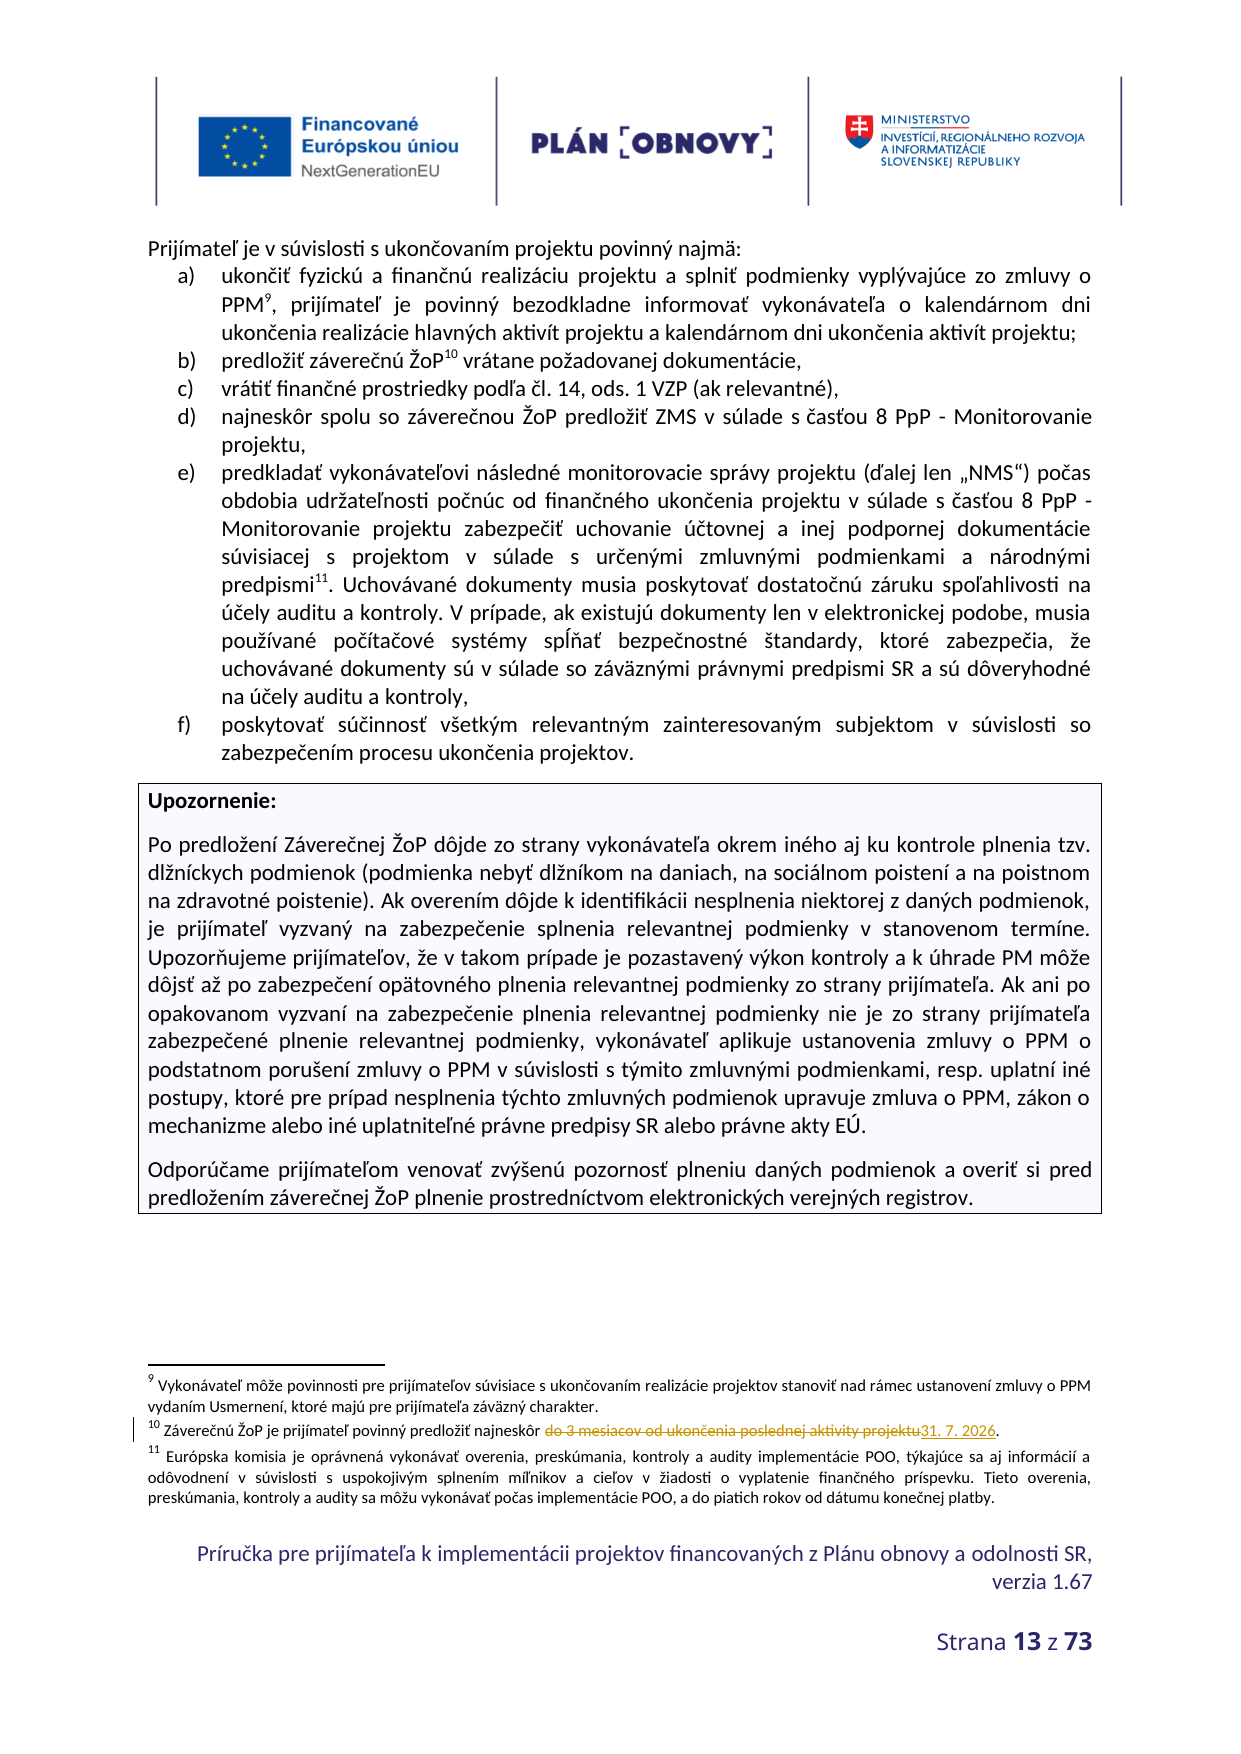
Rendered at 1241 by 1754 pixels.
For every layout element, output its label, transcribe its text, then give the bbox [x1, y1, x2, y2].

list vrátiť finančné prostriedky podľa čl. 14, ods. 1 VZP (ak relevantné), [177, 374, 1092, 402]
text Po predložení Záverečnej ŽoP dôjde zo strany vykonávateľa okrem iného aj ku kontrole plnenia tzv. dlžníckych podmienok (podmienka nebyť dlžníkom na daniach, na sociálnom poistení a na poistnom na zdravotné poistenie). Ak overením dôjde k identifikácii nesplnenia niektorej z daných podmienok, je prijímateľ vyzvaný na zabezpečenie splnenia relevantnej podmienky v stanovenom termíne. Upozorňujeme prijímateľov, že v takom prípade je pozastavený výkon kontroly a k úhrade PM môže dôjsť až po zabezpečení opätovného plnenia relevantnej podmienky zo strany prijímateľa. Ak ani po opakovanom vyzvaní na zabezpečenie plnenia relevantnej podmienky nie je zo strany prijímateľa zabezpečené plnenie relevantnej podmienky, vykonávateľ aplikuje ustanovenia zmluvy o PPM o podstatnom porušení zmluvy o PPM v súvislosti s týmito zmluvnými podmienkami, resp. uplatní iné postupy, ktoré pre prípad nesplnenia týchto zmluvných podmienok upravuje zmluva o PPM, zákon o mechanizme alebo iné uplatniteľné právne predpisy SR alebo právne akty EÚ. [139, 827, 1101, 1139]
text Odporúčame prijímateľom venovať zvýšenú pozornosť plneniu daných podmienok a overiť si pred predložením záverečnej ŽoP plnenie prostredníctvom elektronických verejných registrov. [139, 1152, 1101, 1213]
list najneskôr spolu so záverečnou ŽoP predložiť ZMS v súlade s časťou 8 PpP - Monitorovanie projektu, [177, 402, 1092, 458]
list predložiť záverečnú ŽoP vrátane požadovanej dokumentácie, [177, 346, 1092, 374]
list poskytovať súčinnosť všetkým relevantným zainteresovaným subjektom v súvislosti so zabezpečením procesu ukončenia projektov. [177, 710, 1092, 766]
text Prijímateľ je v súvislosti s ukončovaním projektu povinný najmä: [148, 234, 1092, 262]
text Upozornenie: [139, 784, 1101, 814]
list predkladať vykonávateľovi následné monitorovacie správy projektu (ďalej len „NMS“) počas obdobia udržateľnosti počnúc od finančného ukončenia projektu v súlade s časťou 8 PpP - Monitorovanie projektu zabezpečiť uchovanie účtovnej a inej podpornej dokumentácie súvisiacej s projektom v súlade s určenými zmluvnými podmienkami a národnými predpismi. Uchovávané dokumenty musia poskytovať dostatočnú záruku spoľahlivosti na účely auditu a kontroly. V prípade, ak existujú dokumenty len v elektronickej podobe, musia používané počítačové systémy spĺňať bezpečnostné štandardy, ktoré zabezpečia, že uchovávané dokumenty sú v súlade so záväznými právnymi predpismi SR a sú dôveryhodné na účely auditu a kontroly, [177, 458, 1092, 710]
picture [147, 73, 1132, 206]
list ukončiť fyzickú a finančnú realizáciu projektu a splniť podmienky vyplývajúce zo zmluvy o PPM, prijímateľ je povinný bezodkladne informovať vykonávateľa o kalendárnom dni ukončenia realizácie hlavných aktivít projektu a kalendárnom dni ukončenia aktivít projektu; [177, 262, 1092, 346]
